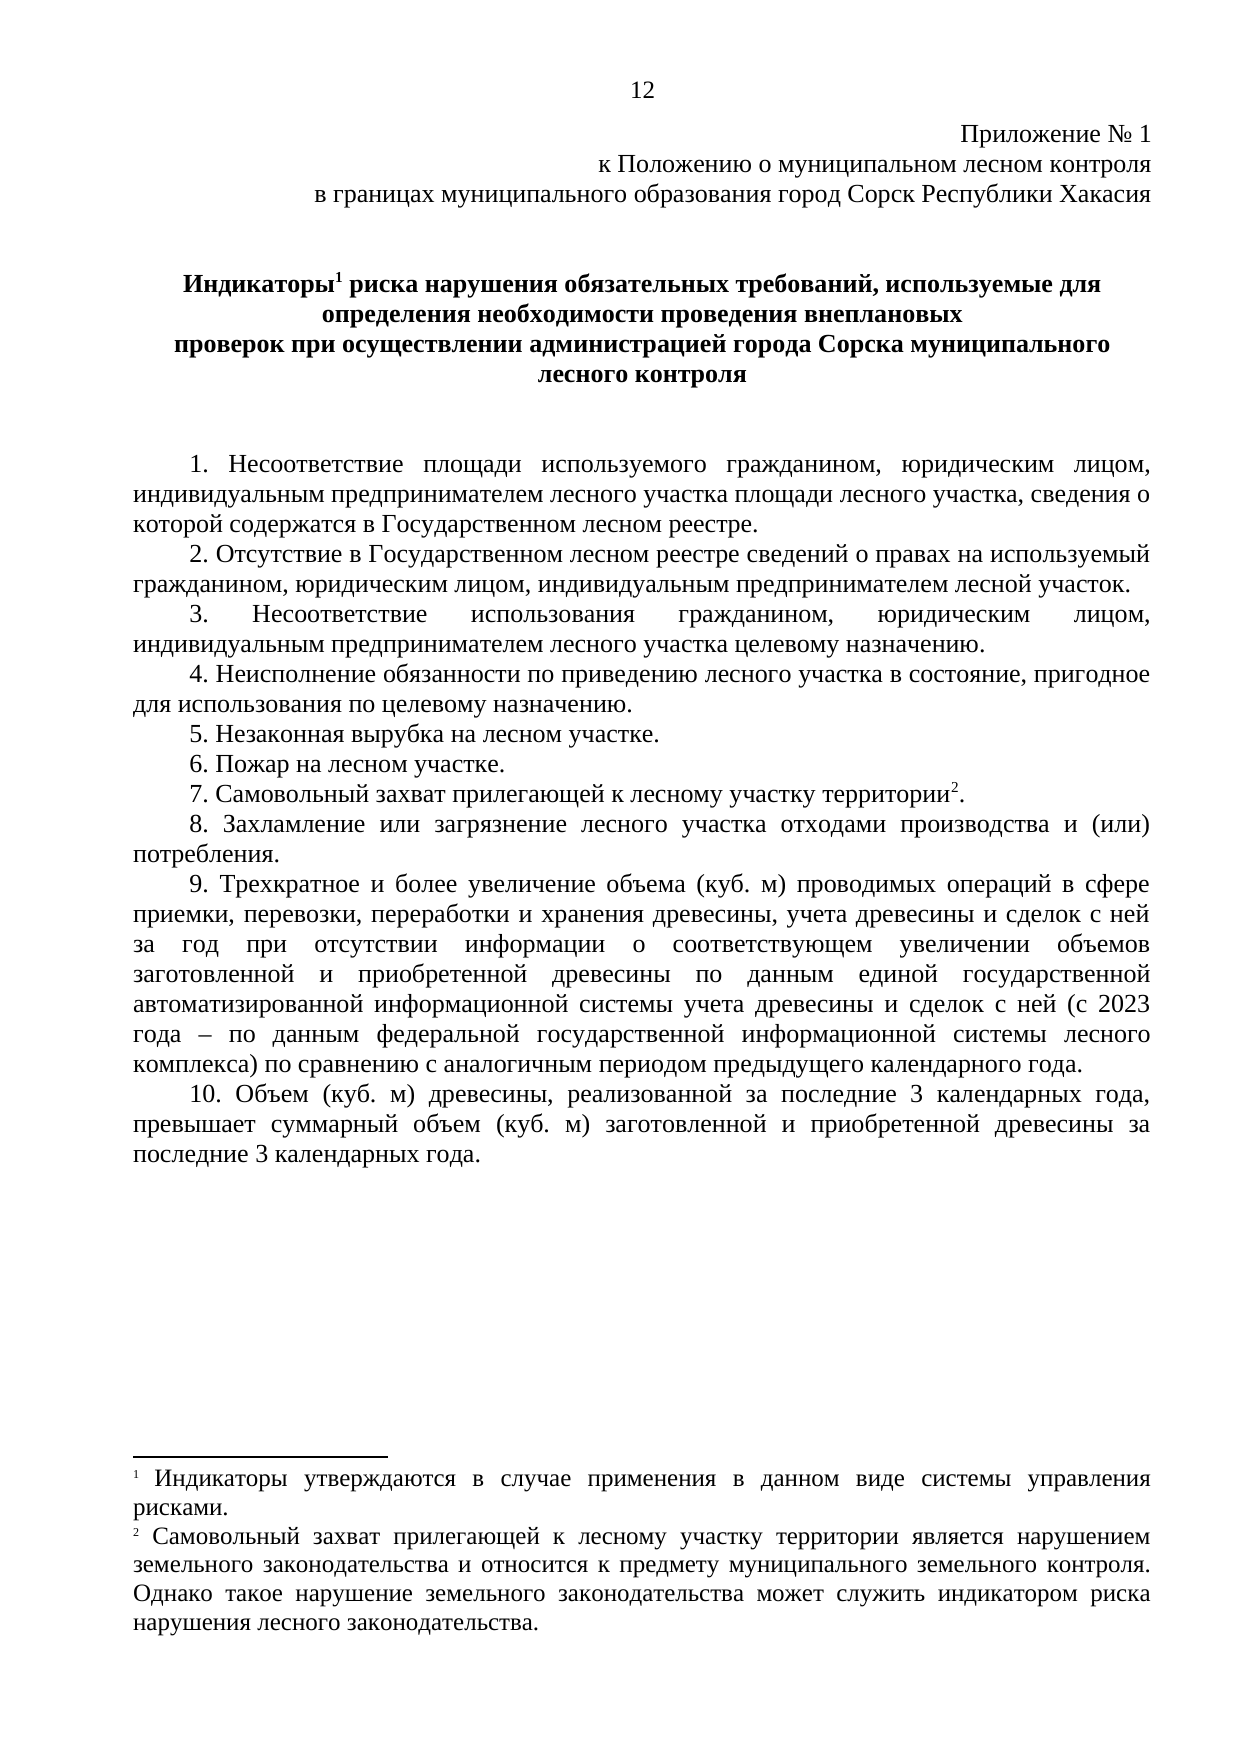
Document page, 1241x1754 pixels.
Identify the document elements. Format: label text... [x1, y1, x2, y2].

text 9. Трехкратное и более увеличение объема (куб. м) проводимых операций в сфере приемки, перевозки, переработки и хранения древесины, учета древесины и сделок с ней за год при отсутствии информации о соответствующем увеличении объемов заготовленной и приобретенной древесины по данным единой государственной автоматизированной информационной системы учета древесины и сделок с ней (с 2023 года – по данным федеральной государственной информационной системы лесного комплекса) по сравнению с аналогичным периодом предыдущего календарного года. [133, 868, 1152, 1078]
text 4. Неисполнение обязанности по приведению лесного участка в состояние, пригодное для использования по целевому назначению. [133, 658, 1152, 718]
text 10. Объем (куб. м) древесины, реализованной за последние 3 календарных года, превышает суммарный объем (куб. м) заготовленной и приобретенной древесины за последние 3 календарных года. [133, 1078, 1152, 1168]
text 7. Самовольный захват прилегающей к лесному участку территории. [133, 778, 1152, 808]
text Приложение № 1 [133, 118, 1152, 148]
text 3. Несоответствие использования гражданином, юридическим лицом, индивидуальным предпринимателем лесного участка целевому назначению. [133, 598, 1152, 658]
text 5. Незаконная вырубка на лесном участке. [133, 718, 1152, 748]
title проверок при осуществлении администрацией города Сорска муниципального лесного контроля [133, 328, 1152, 388]
text 8. Захламление или загрязнение лесного участка отходами производства и (или) потребления. [133, 808, 1152, 868]
text к Положению о муниципальном лесном контроля [133, 148, 1152, 178]
text 6. Пожар на лесном участке. [133, 748, 1152, 778]
title Индикаторы риска нарушения обязательных требований, используемые для определения необходимости проведения внеплановых [133, 268, 1152, 328]
text в границах муниципального образования город Сорск Республики Хакасия [133, 178, 1152, 208]
text 1. Несоответствие площади используемого гражданином, юридическим лицом, индивидуальным предпринимателем лесного участка площади лесного участка, сведения о которой содержатся в Государственном лесном реестре. [133, 448, 1152, 538]
text 2. Отсутствие в Государственном лесном реестре сведений о правах на используемый гражданином, юридическим лицом, индивидуальным предпринимателем лесной участок. [133, 538, 1152, 598]
